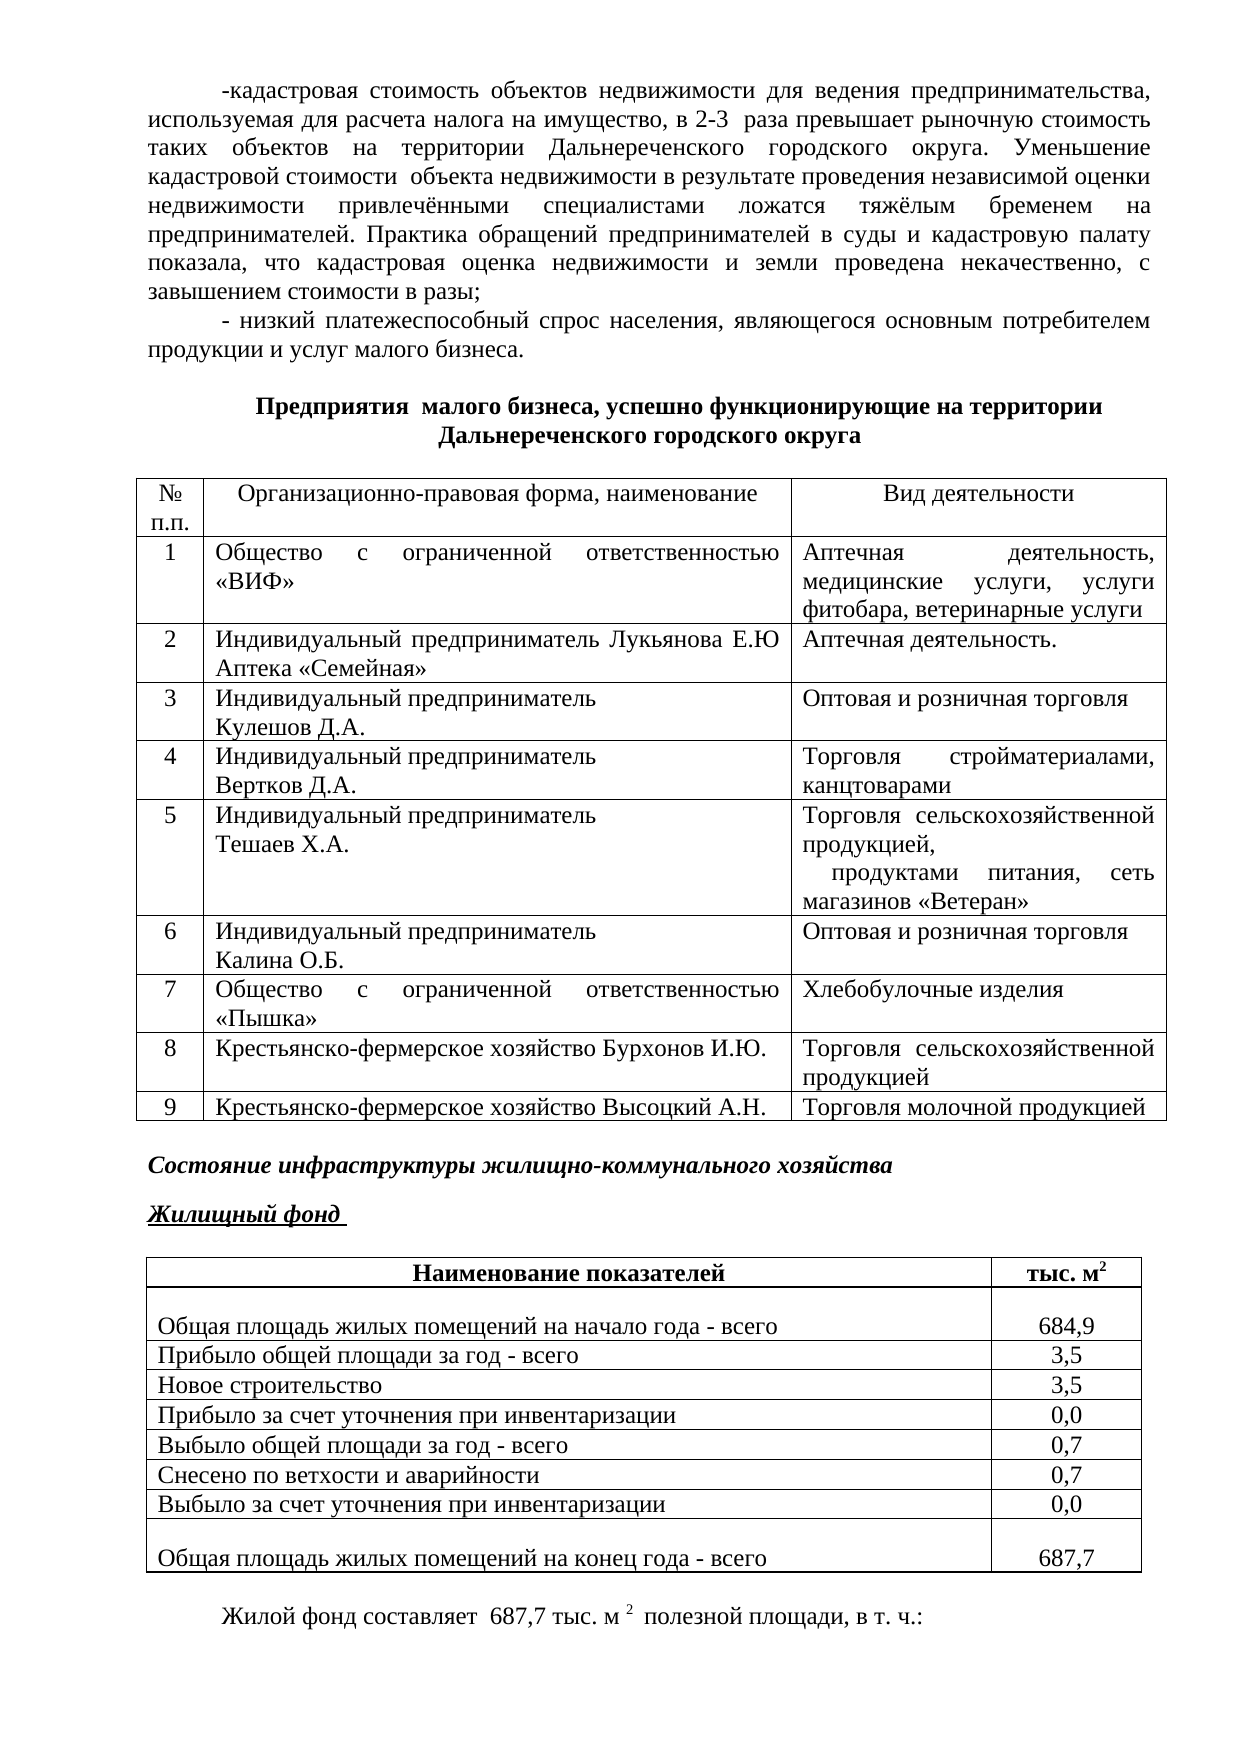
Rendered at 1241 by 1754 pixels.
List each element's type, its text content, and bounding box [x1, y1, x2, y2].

table_header Наименование показателей [147, 1258, 991, 1286]
table_cell Оптовая и розничная торговля [792, 916, 1166, 973]
table_cell 3,5 [992, 1370, 1141, 1399]
table_cell Общая площадь жилых помещений на конец года - всего [147, 1519, 991, 1571]
table_cell 8 [137, 1033, 203, 1091]
table_cell Общество с ограниченной ответственностью «ВИФ» [204, 537, 791, 623]
table_cell Хлебобулочные изделия [792, 975, 1166, 1032]
text Состояние инфраструктуры жилищно-коммунального хозяйства [148, 1150, 1152, 1179]
table_cell Торговля сельскохозяйственной продукцией [792, 1033, 1166, 1091]
table_cell 3 [137, 683, 203, 740]
table_cell 0,0 [992, 1400, 1141, 1429]
table_cell Выбыло общей площади за год - всего [147, 1430, 991, 1459]
table_cell Индивидуальный предприниматель Тешаев Х.А. [204, 800, 791, 915]
table_cell 9 [137, 1092, 203, 1120]
table_cell 2 [137, 624, 203, 682]
table_cell Крестьянско-фермерское хозяйство Высоцкий А.Н. [204, 1092, 791, 1120]
table_cell 7 [137, 975, 203, 1032]
text Жилищный фонд [148, 1199, 1152, 1228]
table_cell Аптечная деятельность. [792, 624, 1166, 682]
table_cell Индивидуальный предприниматель Кулешов Д.А. [204, 683, 791, 740]
table_cell 5 [137, 800, 203, 915]
table_header тыс. м2 [992, 1258, 1141, 1286]
table_cell Аптечная деятельность, медицинские услуги, услуги фитобара, ветеринарные услуги [792, 537, 1166, 623]
table_header Вид деятельности [792, 479, 1166, 536]
table_cell Торговля сельскохозяйственной продукцией, продуктами питания, сеть магазинов «Ветеран» [792, 800, 1166, 915]
table_cell Общество с ограниченной ответственностью «Пышка» [204, 975, 791, 1032]
table_cell Индивидуальный предприниматель Лукьянова Е.Ю Аптека «Семейная» [204, 624, 791, 682]
table_cell 0,0 [992, 1490, 1141, 1518]
table_header № п.п. [137, 479, 203, 536]
table_cell Крестьянско-фермерское хозяйство Бурхонов И.Ю. [204, 1033, 791, 1091]
table_cell 4 [137, 741, 203, 799]
text -кадастровая стоимость объектов недвижимости для ведения предпринимательства, используемая для расчета налога на имущество, в 2-3 раза превышает рыночную стоимость таких объектов на территории Дальнереченского городского округа. Уменьшение кадастровой стоимости объекта недвижимости в результате проведения независимой оценки недвижимости привлечёнными специалистами ложатся тяжёлым бременем на предпринимателей. Практика обращений предпринимателей в суды и кадастровую палату показала, что кадастровая оценка недвижимости и земли проведена некачественно, с завышением стоимости в разы; [148, 75, 1152, 305]
text - низкий платежеспособный спрос населения, являющегося основным потребителем продукции и услуг малого бизнеса. [148, 305, 1152, 362]
table_cell Общая площадь жилых помещений на начало года - всего [147, 1288, 991, 1339]
text Предприятия малого бизнеса, успешно функционирующие на территории Дальнереченского городского округа [148, 391, 1152, 449]
table_cell Прибыло общей площади за год - всего [147, 1341, 991, 1369]
text Жилой фонд составляет 687,7 тыс. м 2 полезной площади, в т. ч.: [148, 1601, 1152, 1630]
table_cell 1 [137, 537, 203, 623]
table_cell 684,9 [992, 1288, 1141, 1339]
table_cell Новое строительство [147, 1370, 991, 1399]
table_cell Торговля стройматериалами, канцтоварами [792, 741, 1166, 799]
table_cell Оптовая и розничная торговля [792, 683, 1166, 740]
table_cell 0,7 [992, 1460, 1141, 1488]
table_cell 6 [137, 916, 203, 973]
table_cell Снесено по ветхости и аварийности [147, 1460, 991, 1488]
table_cell Прибыло за счет уточнения при инвентаризации [147, 1400, 991, 1429]
table_cell 0,7 [992, 1430, 1141, 1459]
table_cell 687,7 [992, 1519, 1141, 1571]
table_header Организационно-правовая форма, наименование [204, 479, 791, 536]
table_cell 3,5 [992, 1341, 1141, 1369]
table_cell Выбыло за счет уточнения при инвентаризации [147, 1490, 991, 1518]
table_cell Индивидуальный предприниматель Калина О.Б. [204, 916, 791, 973]
table_cell Торговля молочной продукцией [792, 1092, 1166, 1120]
table_cell Индивидуальный предприниматель Вертков Д.А. [204, 741, 791, 799]
